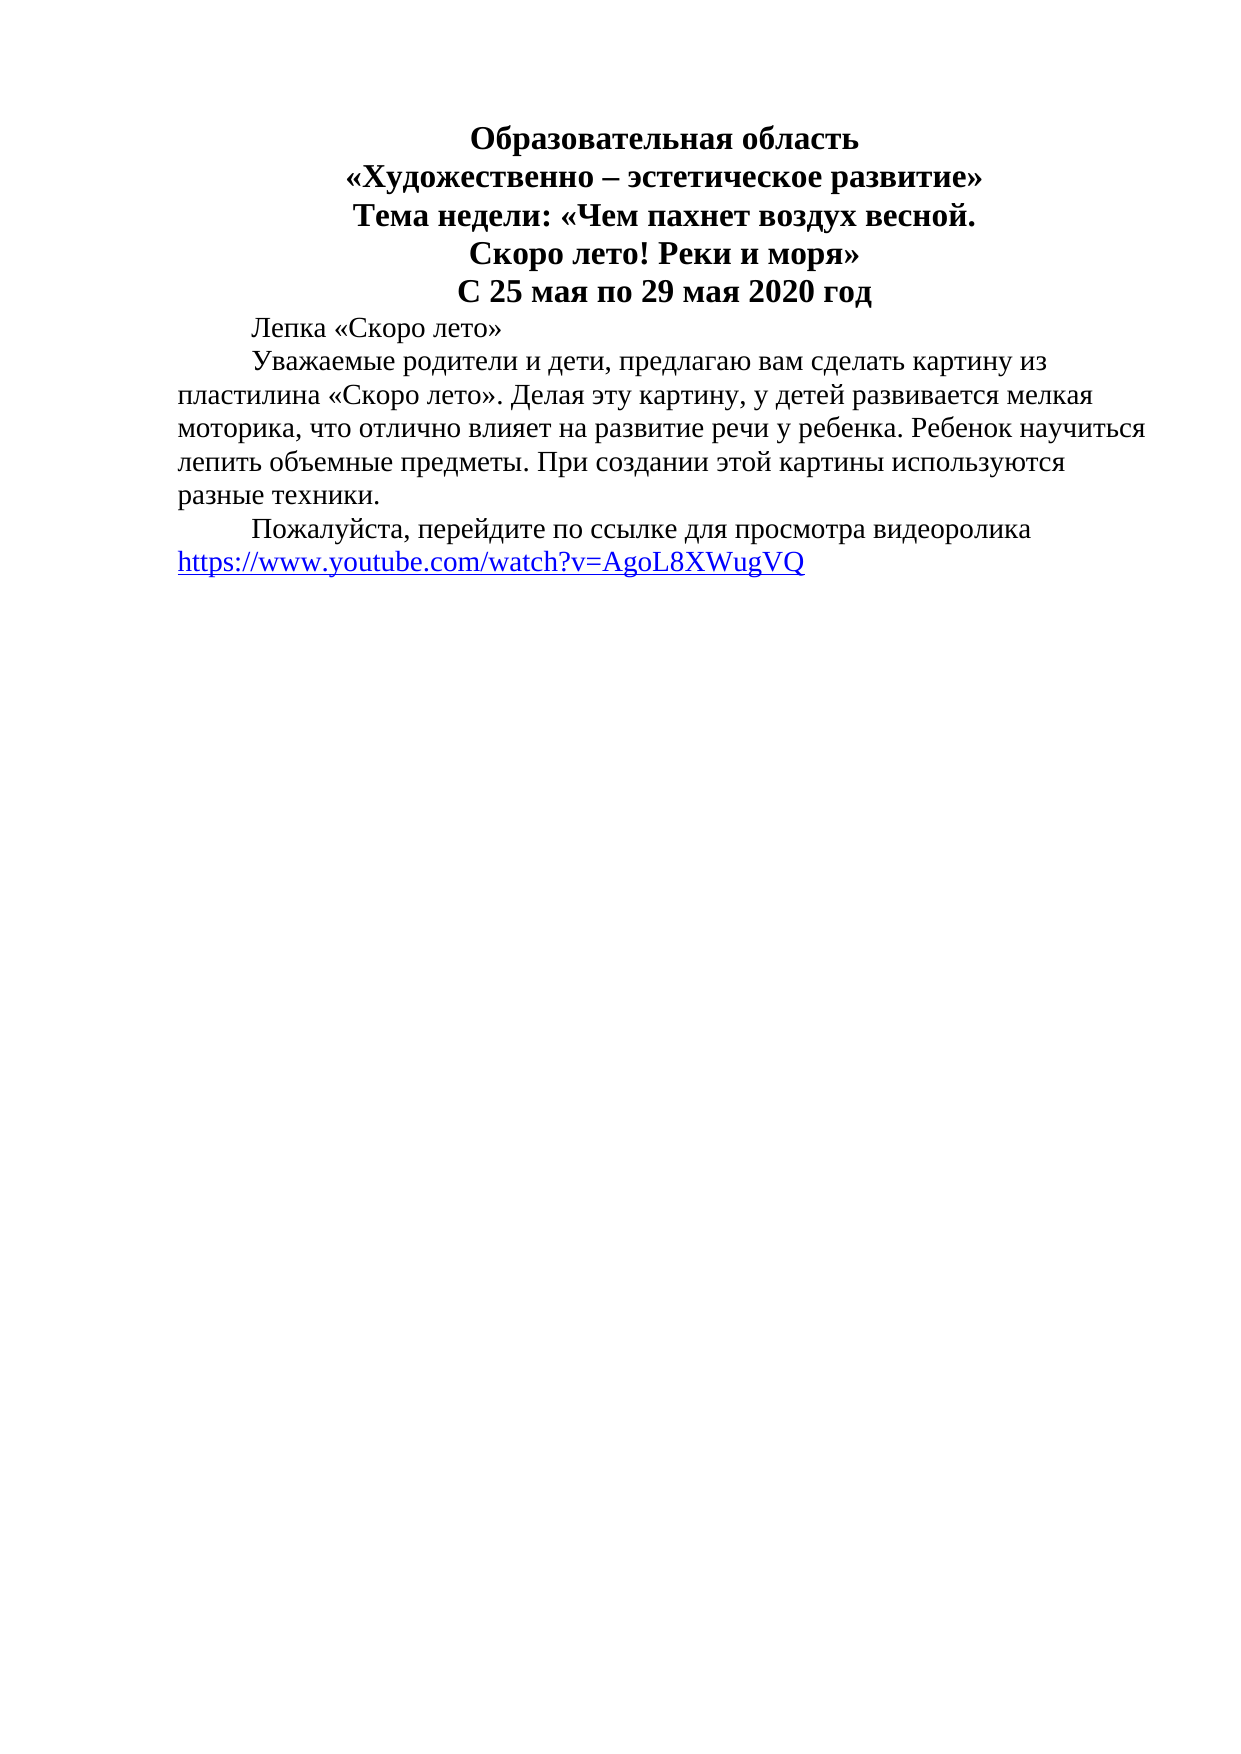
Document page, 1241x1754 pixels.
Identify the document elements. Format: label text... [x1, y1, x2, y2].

text Пожалуйста, перейдите по ссылке для просмотра видеоролика [177, 511, 1152, 544]
text Уважаемые родители и дети, предлагаю вам сделать картину из пластилина «Скоро лето». Делая эту картину, у детей развивается мелкая моторика, что отлично влияет на развитие речи у ребенка. Ребенок научиться лепить объемные предметы. При создании этой картины используются разные техники. [177, 343, 1152, 511]
text Скоро лето! Реки и моря» [177, 233, 1152, 271]
text https://www.youtube.com/watch?v=AgoL8XWugVQ [177, 544, 1152, 578]
text Тема недели: «Чем пахнет воздух весной. [177, 195, 1152, 233]
text С 25 мая по 29 мая 2020 год [177, 271, 1152, 310]
text «Художественно – эстетическое развитие» [177, 156, 1152, 195]
text Образовательная область [177, 118, 1152, 156]
text Лепка «Скоро лето» [177, 310, 1152, 343]
